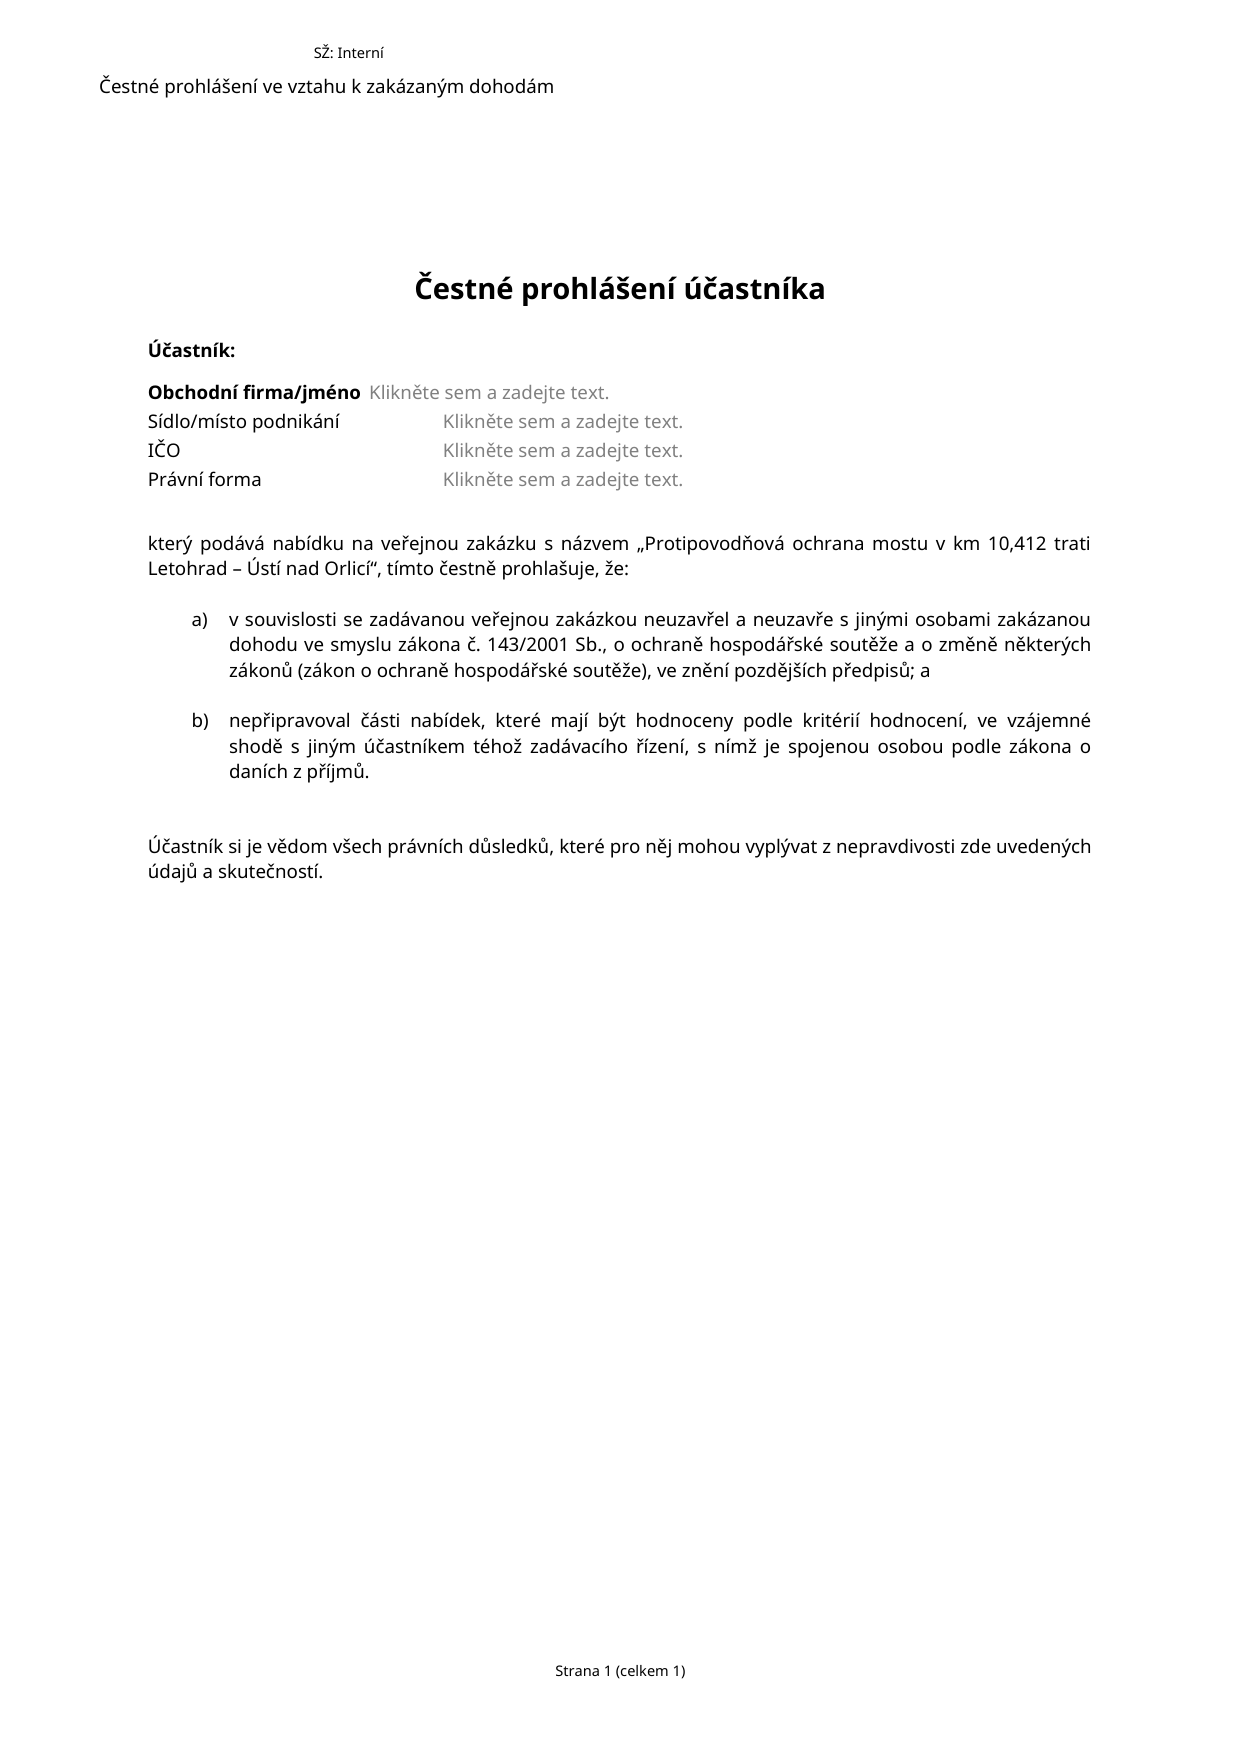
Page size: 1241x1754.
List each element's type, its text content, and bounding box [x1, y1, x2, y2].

list v souvislosti se zadávanou veřejnou zakázkou neuzavřel a neuzavře s jinými osobami zakázanou dohodu ve smyslu zákona č. 143/2001 Sb., o ochraně hospodářské soutěže a o změně některých zákonů (zákon o ochraně hospodářské soutěže), ve znění pozdějších předpisů; a [191, 606, 1093, 683]
text Účastník: [148, 333, 1093, 364]
text Sídlo/místo podnikání [148, 405, 1093, 434]
text Účastník si je vědom všech právních důsledků, které pro něj mohou vyplývat z nepravdivosti zde uvedených údajů a skutečností. [148, 833, 1093, 884]
text Právní forma [148, 463, 1093, 492]
text IČO [148, 434, 1093, 463]
text který podává nabídku na veřejnou zakázku s názvem „Protipovodňová ochrana mostu v km 10,412 trati Letohrad – Ústí nad Orlicí“, tímto čestně prohlašuje, že: [148, 530, 1093, 581]
list nepřipravoval části nabídek, které mají být hodnoceny podle kritérií hodnocení, ve vzájemné shodě s jiným účastníkem téhož zadávacího řízení, s nímž je spojenou osobou podle zákona o daních z příjmů. [191, 708, 1093, 784]
text Obchodní firma/jméno [148, 376, 1093, 405]
title Čestné prohlášení účastníka [148, 268, 1093, 308]
